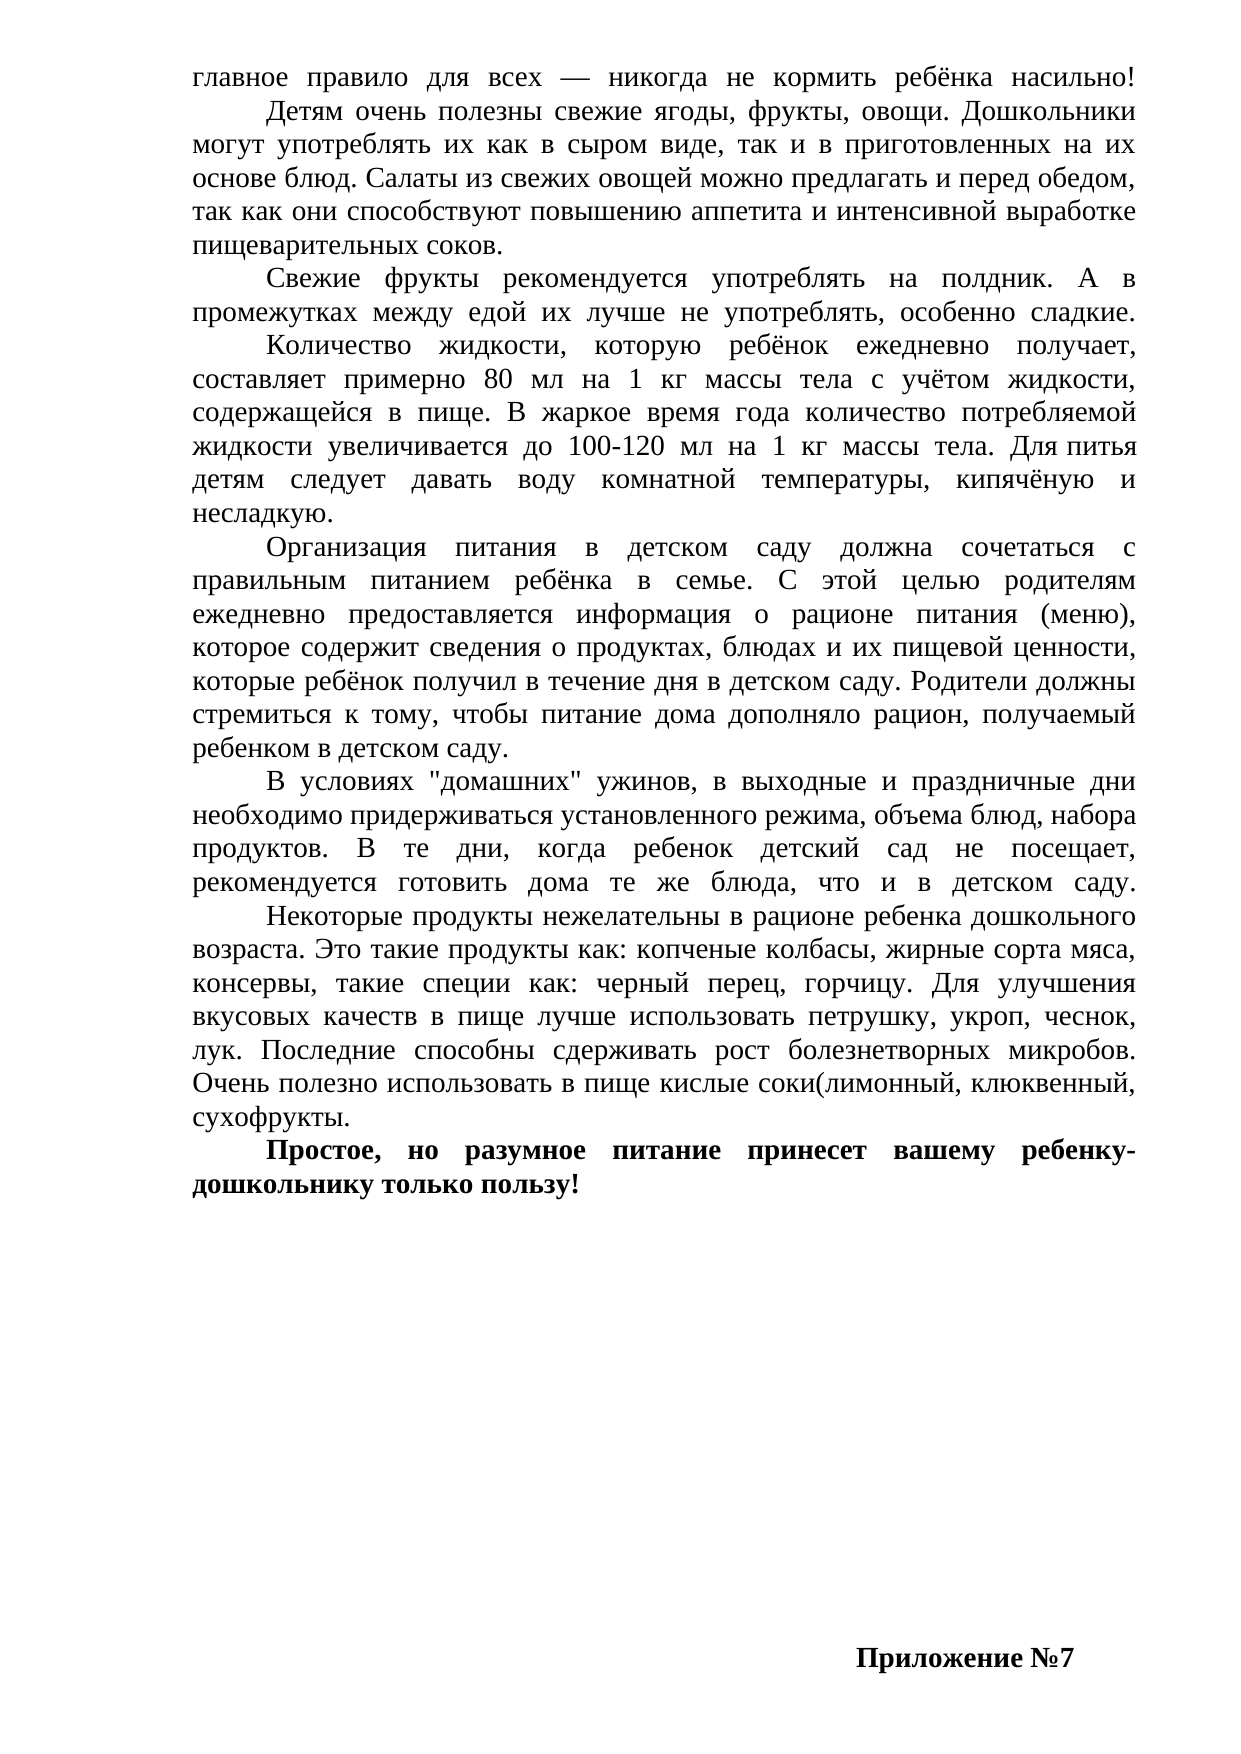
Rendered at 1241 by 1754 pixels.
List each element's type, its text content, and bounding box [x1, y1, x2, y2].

text Приложение №7 [794, 1640, 1137, 1674]
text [192, 59, 1137, 1199]
